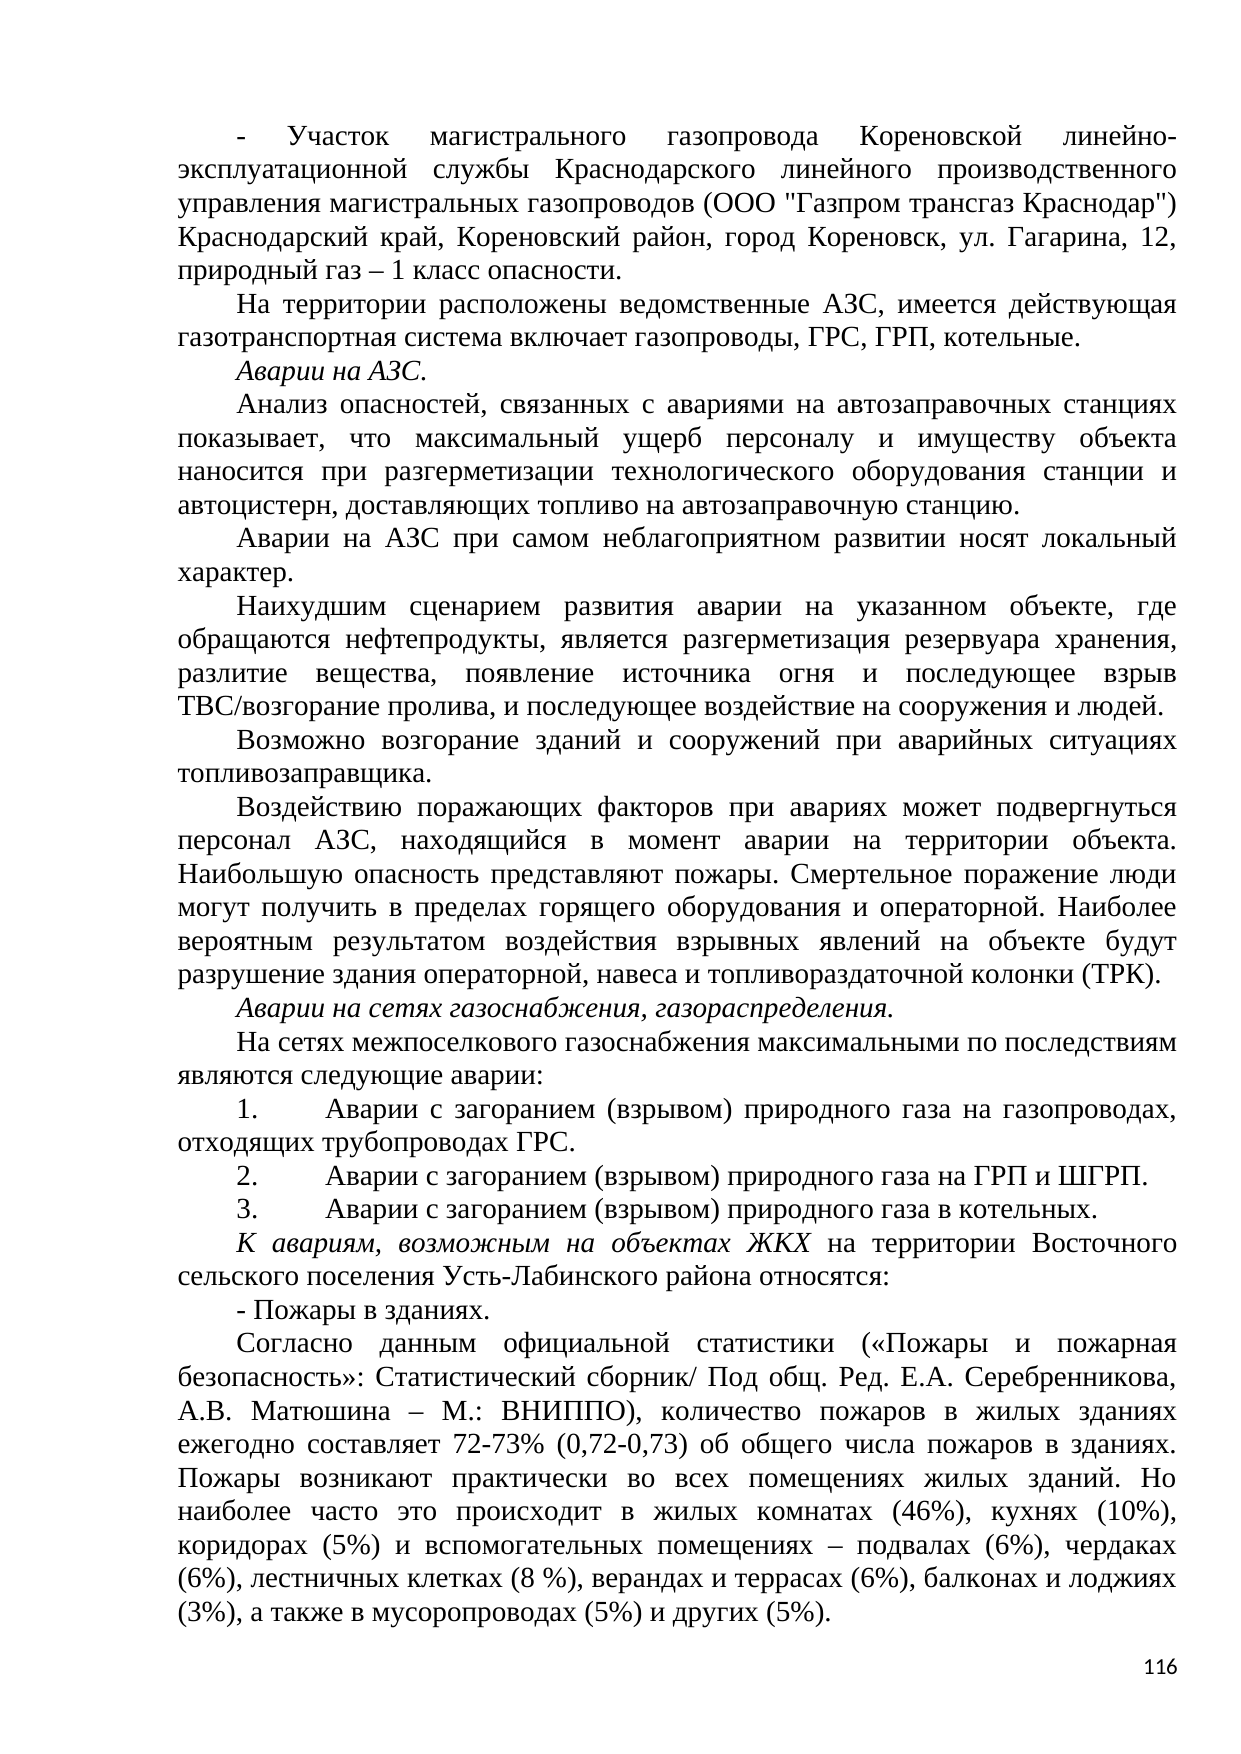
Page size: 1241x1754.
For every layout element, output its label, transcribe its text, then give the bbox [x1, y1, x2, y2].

text Аварии на сетях газоснабжения, газораспределения. [177, 990, 1178, 1024]
text Наихудшим сценарием развития аварии на указанном объекте, где обращаются нефтепродукты, является разгерметизация резервуара хранения, разлитие вещества, появление источника огня и последующее взрыв ТВС/возгорание пролива, и последующее воздействие на сооружения и людей. [177, 588, 1178, 722]
text - Участок магистрального газопровода Кореновской линейно-эксплуатационной службы Краснодарского линейного производственного управления магистральных газопроводов (ООО "Газпром трансгаз Краснодар") Краснодарский край, Кореновский район, город Кореновск, ул. Гагарина, 12, природный газ – 1 класс опасности. [177, 118, 1178, 286]
text На сетях межпоселкового газоснабжения максимальными по последствиям являются следующие аварии: [177, 1024, 1178, 1091]
text Согласно данным официальной статистики («Пожары и пожарная безопасность»: Статистический сборник/ Под общ. Ред. Е.А. Серебренникова, А.В. Матюшина – М.: ВНИППО), количество пожаров в жилых зданиях ежегодно составляет 72-73% (0,72-0,73) об общего числа пожаров в зданиях. Пожары возникают практически во всех помещениях жилых зданий. Но наиболее часто это происходит в жилых комнатах (46%), кухнях (10%), коридорах (5%) и вспомогательных помещениях – подвалах (6%), чердаках (6%), лестничных клетках (8 %), верандах и террасах (6%), балконах и лоджиях (3%), а также в мусоропроводах (5%) и других (5%). [177, 1326, 1178, 1627]
text Воздействию поражающих факторов при авариях может подвергнуться персонал АЗС, находящийся в момент аварии на территории объекта. Наибольшую опасность представляют пожары. Смертельное поражение люди могут получить в пределах горящего оборудования и операторной. Наиболее вероятным результатом воздействия взрывных явлений на объекте будут разрушение здания операторной, навеса и топливораздаточной колонки (ТРК). [177, 789, 1178, 990]
text Аварии на АЗС. [177, 353, 1178, 386]
list Аварии с загоранием (взрывом) природного газа на газопроводах, отходящих трубопроводах ГРС. [177, 1091, 1178, 1158]
text Аварии на АЗС при самом неблагоприятном развитии носят локальный характер. [177, 521, 1178, 588]
text - Пожары в зданиях. [177, 1292, 1178, 1326]
text К авариям, возможным на объектах ЖКХ на территории Восточного сельского поселения Усть-Лабинского района относятся: [177, 1225, 1178, 1292]
list Аварии с загоранием (взрывом) природного газа в котельных. [177, 1191, 1178, 1225]
text Анализ опасностей, связанных с авариями на автозаправочных станциях показывает, что максимальный ущерб персоналу и имуществу объекта наносится при разгерметизации технологического оборудования станции и автоцистерн, доставляющих топливо на автозаправочную станцию. [177, 386, 1178, 521]
text Возможно возгорание зданий и сооружений при аварийных ситуациях топливозаправщика. [177, 722, 1178, 789]
text На территории расположены ведомственные АЗС, имеется действующая газотранспортная система включает газопроводы, ГРС, ГРП, котельные. [177, 286, 1178, 353]
list Аварии с загоранием (взрывом) природного газа на ГРП и ШГРП. [177, 1158, 1178, 1191]
